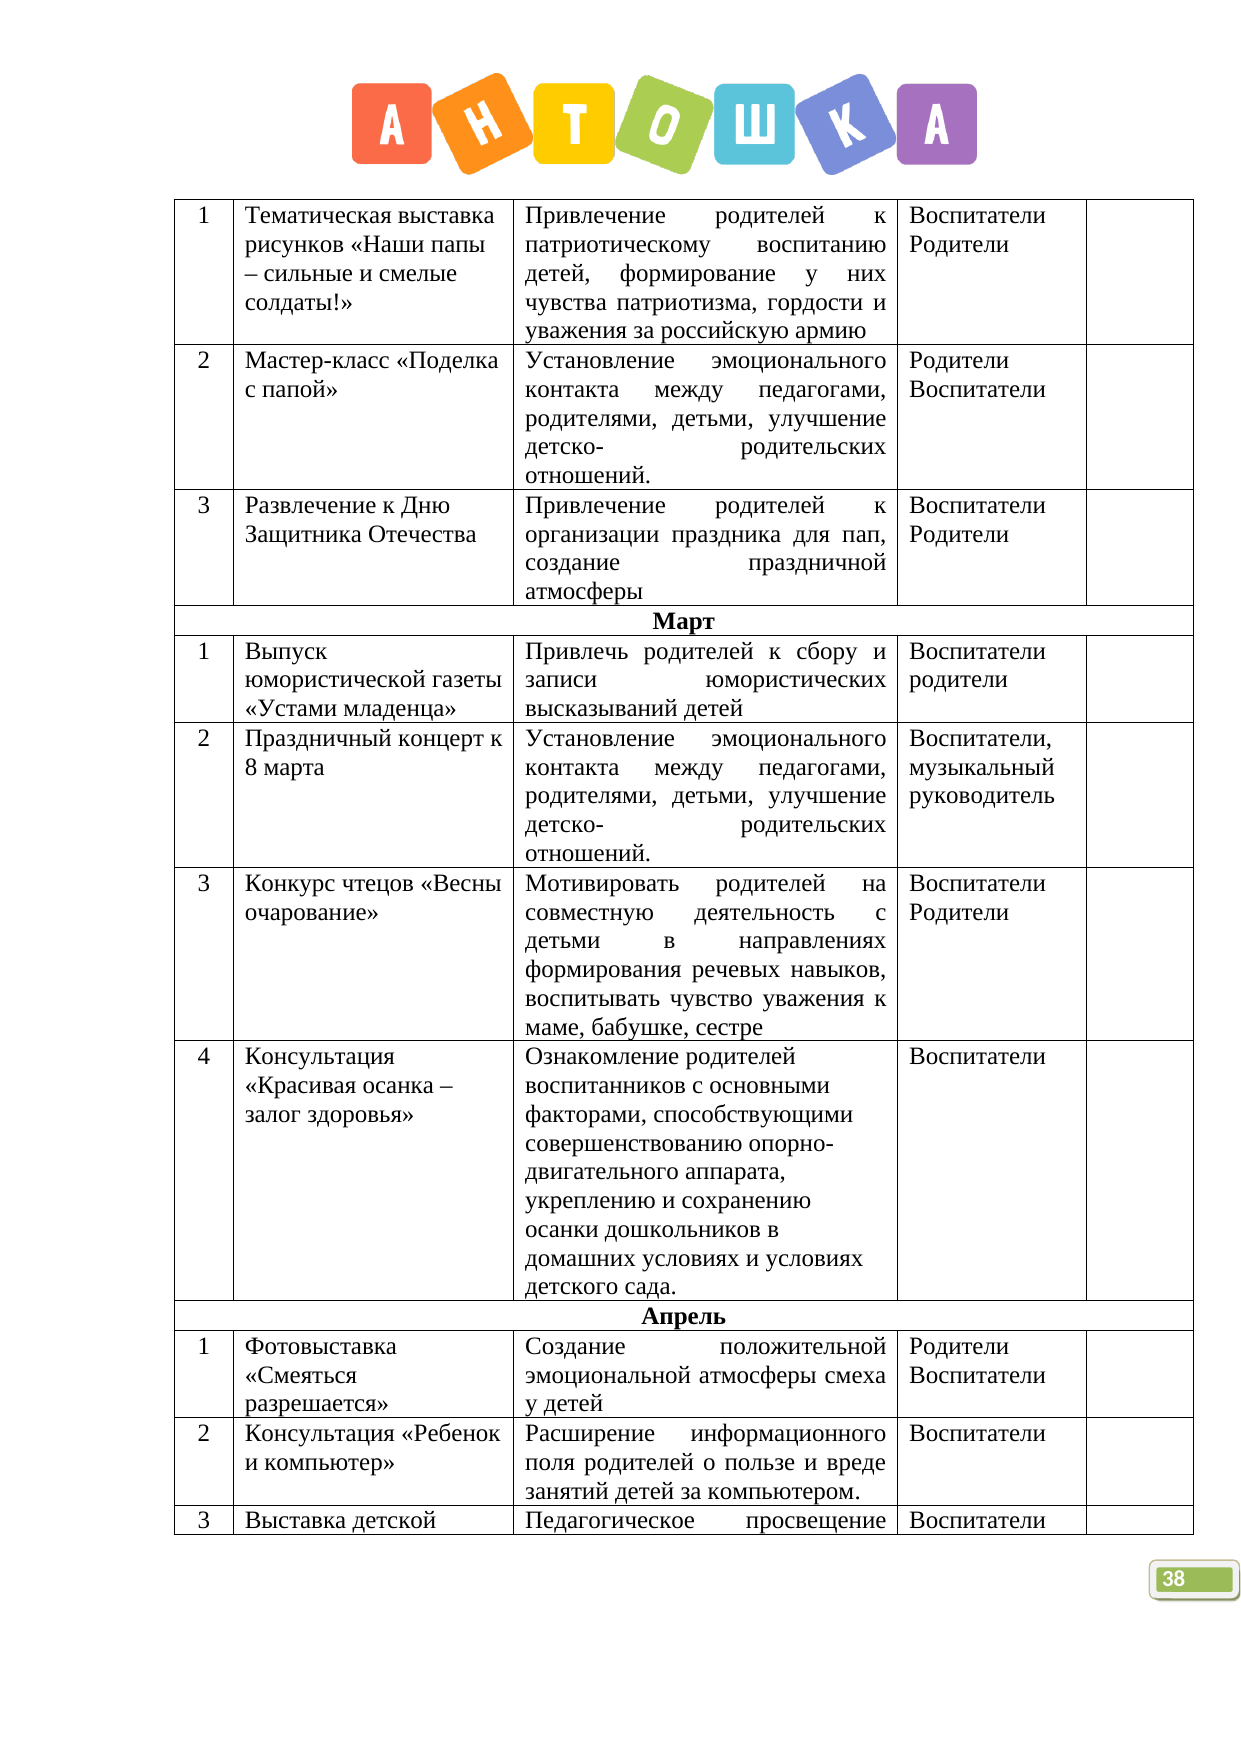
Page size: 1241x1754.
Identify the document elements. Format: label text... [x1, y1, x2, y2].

table_cell Воспитатели Родители [898, 200, 1086, 344]
table_cell [1087, 868, 1193, 1040]
table_cell [1087, 200, 1193, 344]
table_cell [1087, 345, 1193, 489]
table_cell Привлечение родителей к патриотическому воспитанию детей, формирование у них чувства патриотизма, гордости и уважения за российскую армию [514, 200, 897, 344]
table_cell Установление эмоционального контакта между педагогами, родителями, детьми, улучшение детско- родительских отношений. [514, 345, 897, 489]
table_cell Апрель [175, 1301, 1193, 1330]
table_cell Создание положительной эмоциональной атмосферы смеха у детей [514, 1331, 897, 1417]
table_cell 2 [175, 723, 233, 867]
table_cell 2 [175, 1418, 233, 1504]
table_cell Привлечение родителей к организации праздника для пап, создание праздничной атмосферы [514, 490, 897, 605]
picture [352, 73, 977, 175]
table_cell Привлечь родителей к сбору и записи юмористических высказываний детей [514, 636, 897, 722]
table_cell Консультация «Ребенок и компьютер» [234, 1418, 513, 1504]
table_cell Воспитатели [898, 1506, 1086, 1534]
table_cell Воспитатели [898, 1418, 1086, 1504]
table_cell [1087, 490, 1193, 605]
table_cell [1087, 1331, 1193, 1417]
table_cell Фотовыставка «Смеяться разрешается» [234, 1331, 513, 1417]
table_cell Мастер-класс «Поделка с папой» [234, 345, 513, 489]
table_cell [1087, 1506, 1193, 1534]
table_cell 3 [175, 490, 233, 605]
table_cell Мотивировать родителей на совместную деятельность с детьми в направлениях формирования речевых навыков, воспитывать чувство уважения к маме, бабушке, сестре [514, 868, 897, 1040]
table_cell Родители Воспитатели [898, 345, 1086, 489]
table_cell 2 [175, 345, 233, 489]
table_cell Воспитатели [898, 1041, 1086, 1300]
table_cell Воспитатели родители [898, 636, 1086, 722]
table_cell Воспитатели, музыкальный руководитель [898, 723, 1086, 867]
table_cell Воспитатели Родители [898, 868, 1086, 1040]
table_cell Конкурс чтецов «Весны очарование» [234, 868, 513, 1040]
table_cell 1 [175, 636, 233, 722]
table_cell Воспитатели Родители [898, 490, 1086, 605]
table_cell Педагогическое просвещение родителей [514, 1506, 897, 1534]
table_cell Ознакомление родителей воспитанников с основными факторами, способствующими совершенствованию опорно-двигательного аппарата, укреплению и сохранению осанки дошкольников в домашних условиях и условиях детского сада. [514, 1041, 897, 1300]
table_cell [1087, 1041, 1193, 1300]
table_cell [1087, 1418, 1193, 1504]
table_cell Праздничный концерт к 8 марта [234, 723, 513, 867]
table_cell Установление эмоционального контакта между педагогами, родителями, детьми, улучшение детско- родительских отношений. [514, 723, 897, 867]
table_cell 1 [175, 200, 233, 344]
table_cell Родители Воспитатели [898, 1331, 1086, 1417]
table_cell 3 [175, 868, 233, 1040]
table_cell Развлечение к Дню Защитника Отечества [234, 490, 513, 605]
table_cell Выпуск юмористической газеты «Устами младенца» [234, 636, 513, 722]
table_cell 4 [175, 1041, 233, 1300]
table_cell 1 [175, 1331, 233, 1417]
table_cell 3 [175, 1506, 233, 1534]
table_cell Март [175, 606, 1193, 635]
table_cell Консультация «Красивая осанка – залог здоровья» [234, 1041, 513, 1300]
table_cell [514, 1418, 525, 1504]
table_cell [1087, 723, 1193, 867]
table_cell Выставка детской художественной литературы, рекомендованной для прочтения детям 6-7 лет. Памятка «Что и как почитать ребенку» [234, 1506, 513, 1534]
table_cell [1087, 636, 1193, 722]
table_cell Тематическая выставка рисунков «Наши папы – сильные и смелые солдаты!» [234, 200, 513, 344]
